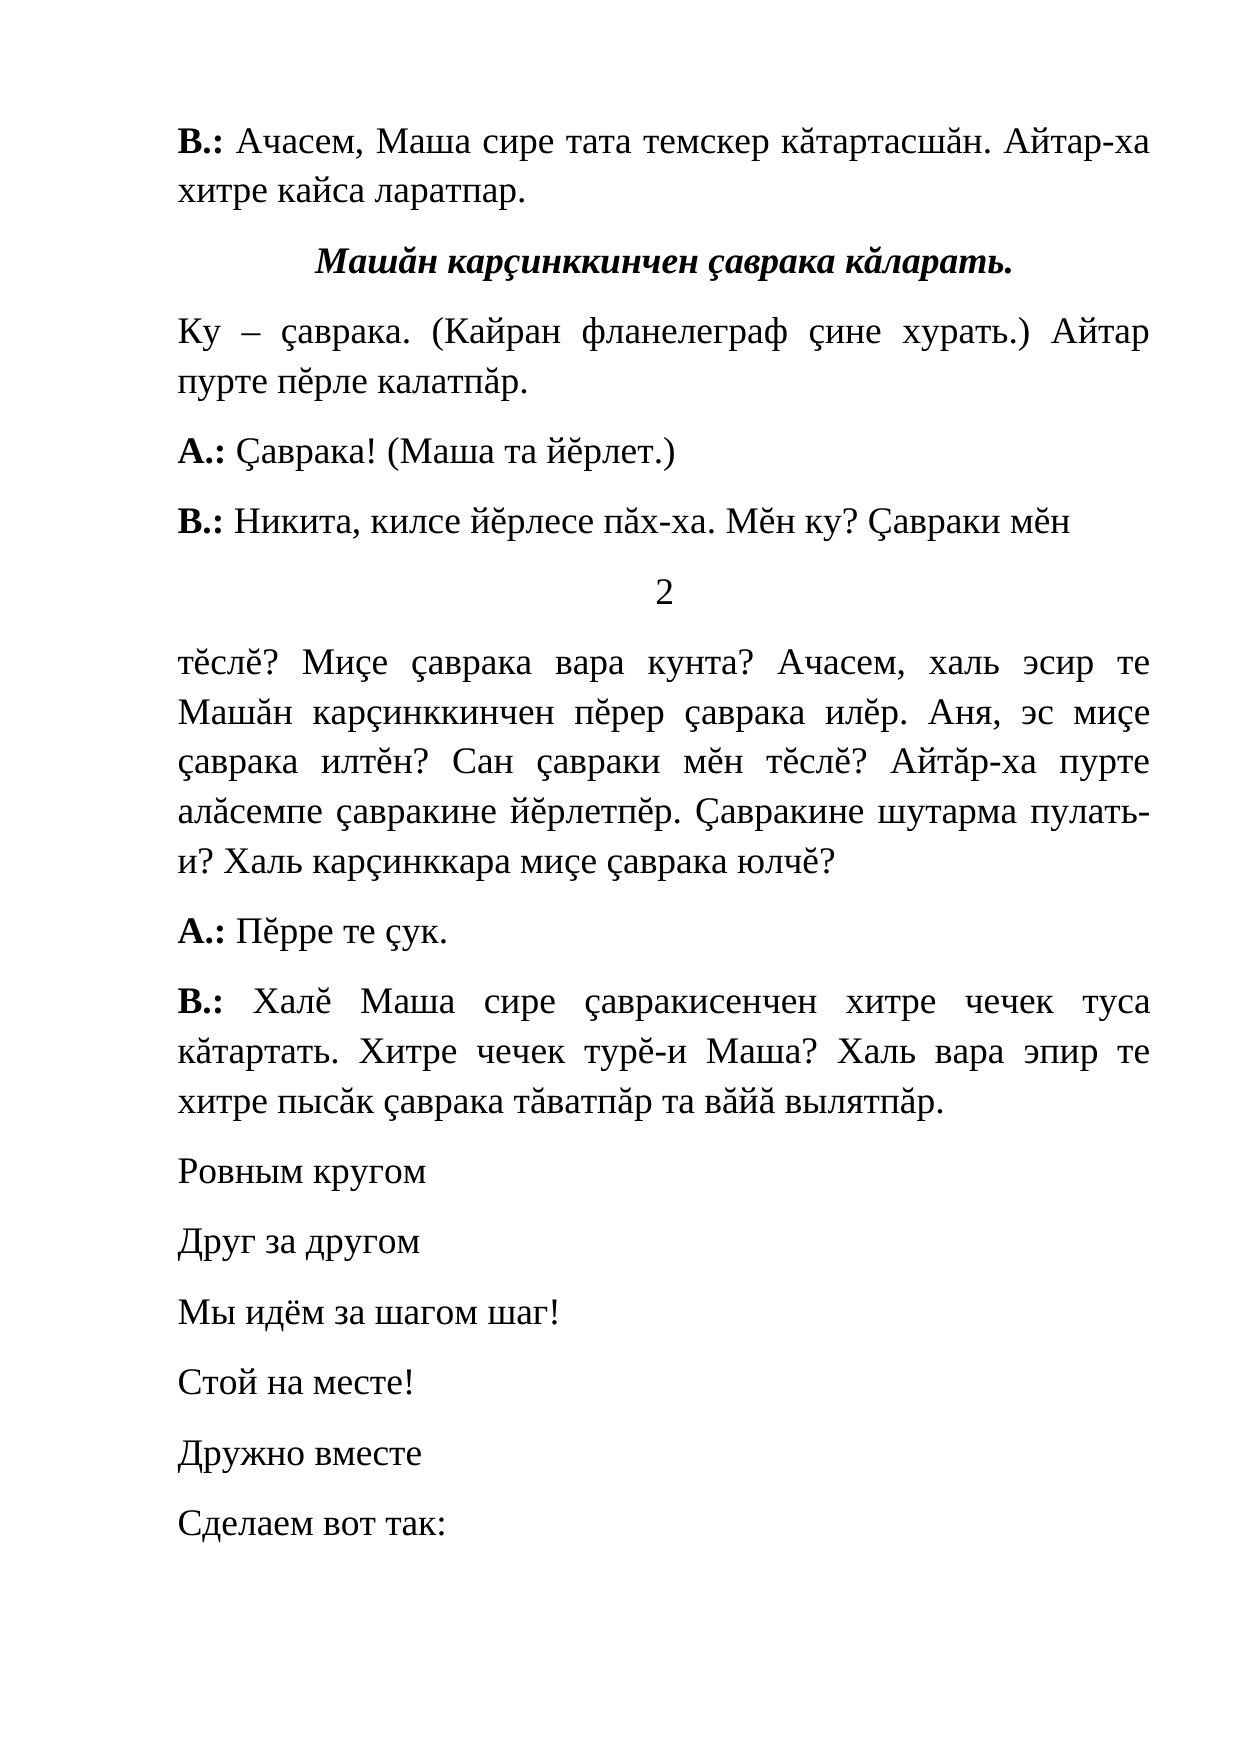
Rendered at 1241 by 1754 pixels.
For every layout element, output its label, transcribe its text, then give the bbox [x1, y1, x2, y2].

text А.: Пĕрре те çук. [177, 908, 1152, 952]
text тĕслĕ? Миçе çаврака вара кунта? Ачасем, халь эсир те Машăн карçинккинчен пĕрер çаврака илĕр. Аня, эс миçе çаврака илтĕн? Сан çавраки мĕн тĕслĕ? Айтăр-ха пурте алăсемпе çавракине йĕрлетпĕр. Çавракине шутарма пулать-и? Халь карçинккара миçе çаврака юлчĕ? [177, 640, 1152, 881]
text В.: Никита, килсе йĕрлесе пăх-ха. Мĕн ку? Çавраки мĕн [177, 499, 1152, 542]
text Стой на месте! [177, 1360, 1152, 1403]
text Мы идём за шагом шаг! [177, 1289, 1152, 1332]
text В.: Халĕ Маша сире çавракисенчен хитре чечек туса кăтартать. Хитре чечек турĕ-и Маша? Халь вара эпир те хитре пысăк çаврака тăватпăр та вăйă вылятпăр. [177, 979, 1152, 1121]
text Сделаем вот так: [177, 1501, 1152, 1544]
text Ку – çаврака. (Кайран фланелеграф çине хурать.) Айтар пурте пĕрле калатпăр. [177, 308, 1152, 401]
text В.: Ачасем, Маша сире тата темскер кăтартасшăн. Айтар-ха хитре кайса ларатпар. [177, 118, 1152, 211]
text Ровным кругом [177, 1148, 1152, 1192]
text Дружно вместе [177, 1430, 1152, 1473]
text Машăн карçинккинчен çаврака кăларать. [177, 238, 1152, 281]
text Друг за другом [177, 1219, 1152, 1262]
text 2 [177, 569, 1152, 612]
text А.: Çаврака! (Маша та йĕрлет.) [177, 428, 1152, 472]
